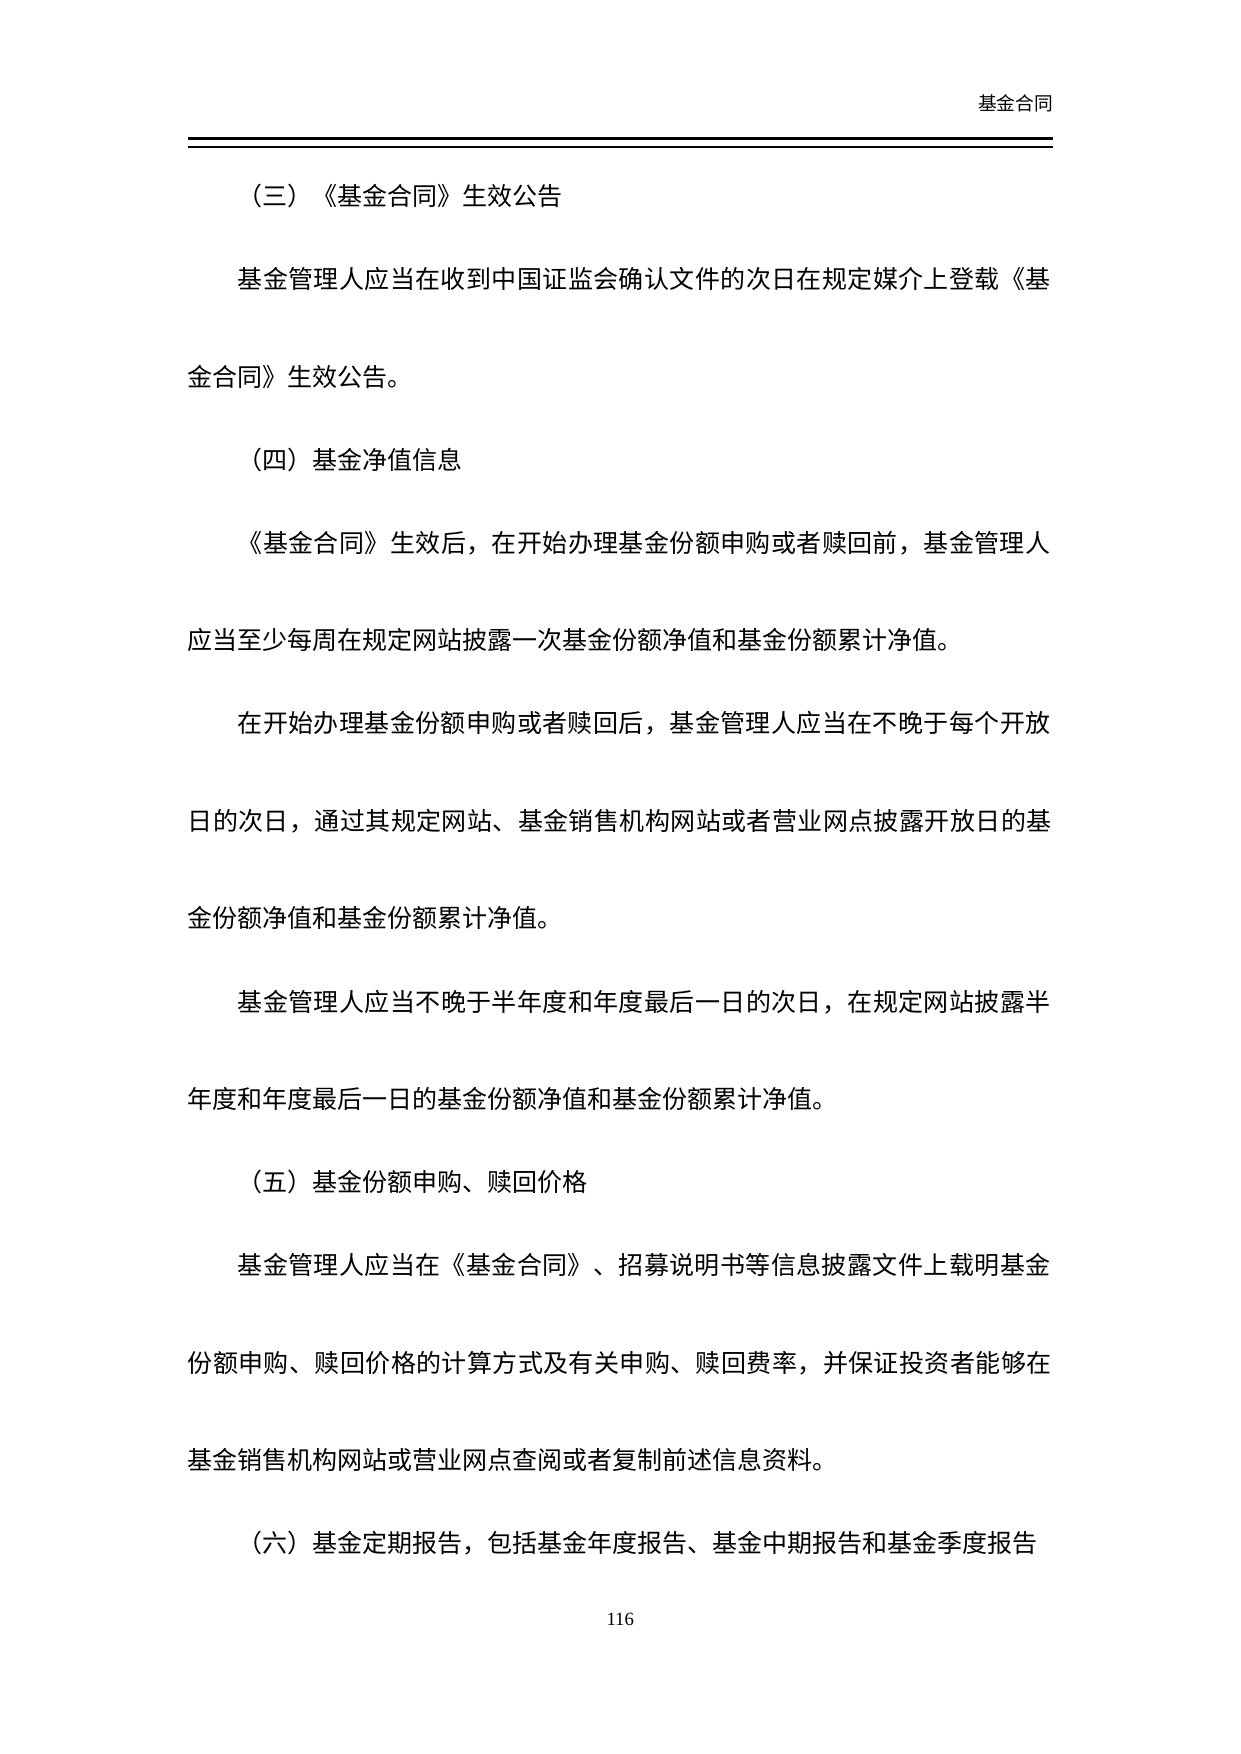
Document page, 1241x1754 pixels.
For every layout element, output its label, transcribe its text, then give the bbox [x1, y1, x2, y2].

text （六）基金定期报告，包括基金年度报告、基金中期报告和基金季度报告 [187, 1509, 1053, 1574]
text 在开始办理基金份额申购或者赎回后，基金管理人应当在不晚于每个开放日的次日，通过其规定网站、基金销售机构网站或者营业网点披露开放日的基金份额净值和基金份额累计净值。 [187, 689, 1053, 949]
text 基金管理人应当不晚于半年度和年度最后一日的次日，在规定网站披露半年度和年度最后一日的基金份额净值和基金份额累计净值。 [187, 968, 1053, 1130]
text （五）基金份额申购、赎回价格 [187, 1148, 1053, 1213]
text （四）基金净值信息 [187, 426, 1053, 491]
text 《基金合同》生效后，在开始办理基金份额申购或者赎回前，基金管理人应当至少每周在规定网站披露一次基金份额净值和基金份额累计净值。 [187, 509, 1053, 671]
text （三）《基金合同》生效公告 [187, 162, 1053, 227]
text 基金管理人应当在《基金合同》、招募说明书等信息披露文件上载明基金份额申购、赎回价格的计算方式及有关申购、赎回费率，并保证投资者能够在基金销售机构网站或营业网点查阅或者复制前述信息资料。 [187, 1231, 1053, 1491]
text 基金管理人应当在收到中国证监会确认文件的次日在规定媒介上登载《基金合同》生效公告。 [187, 245, 1053, 408]
